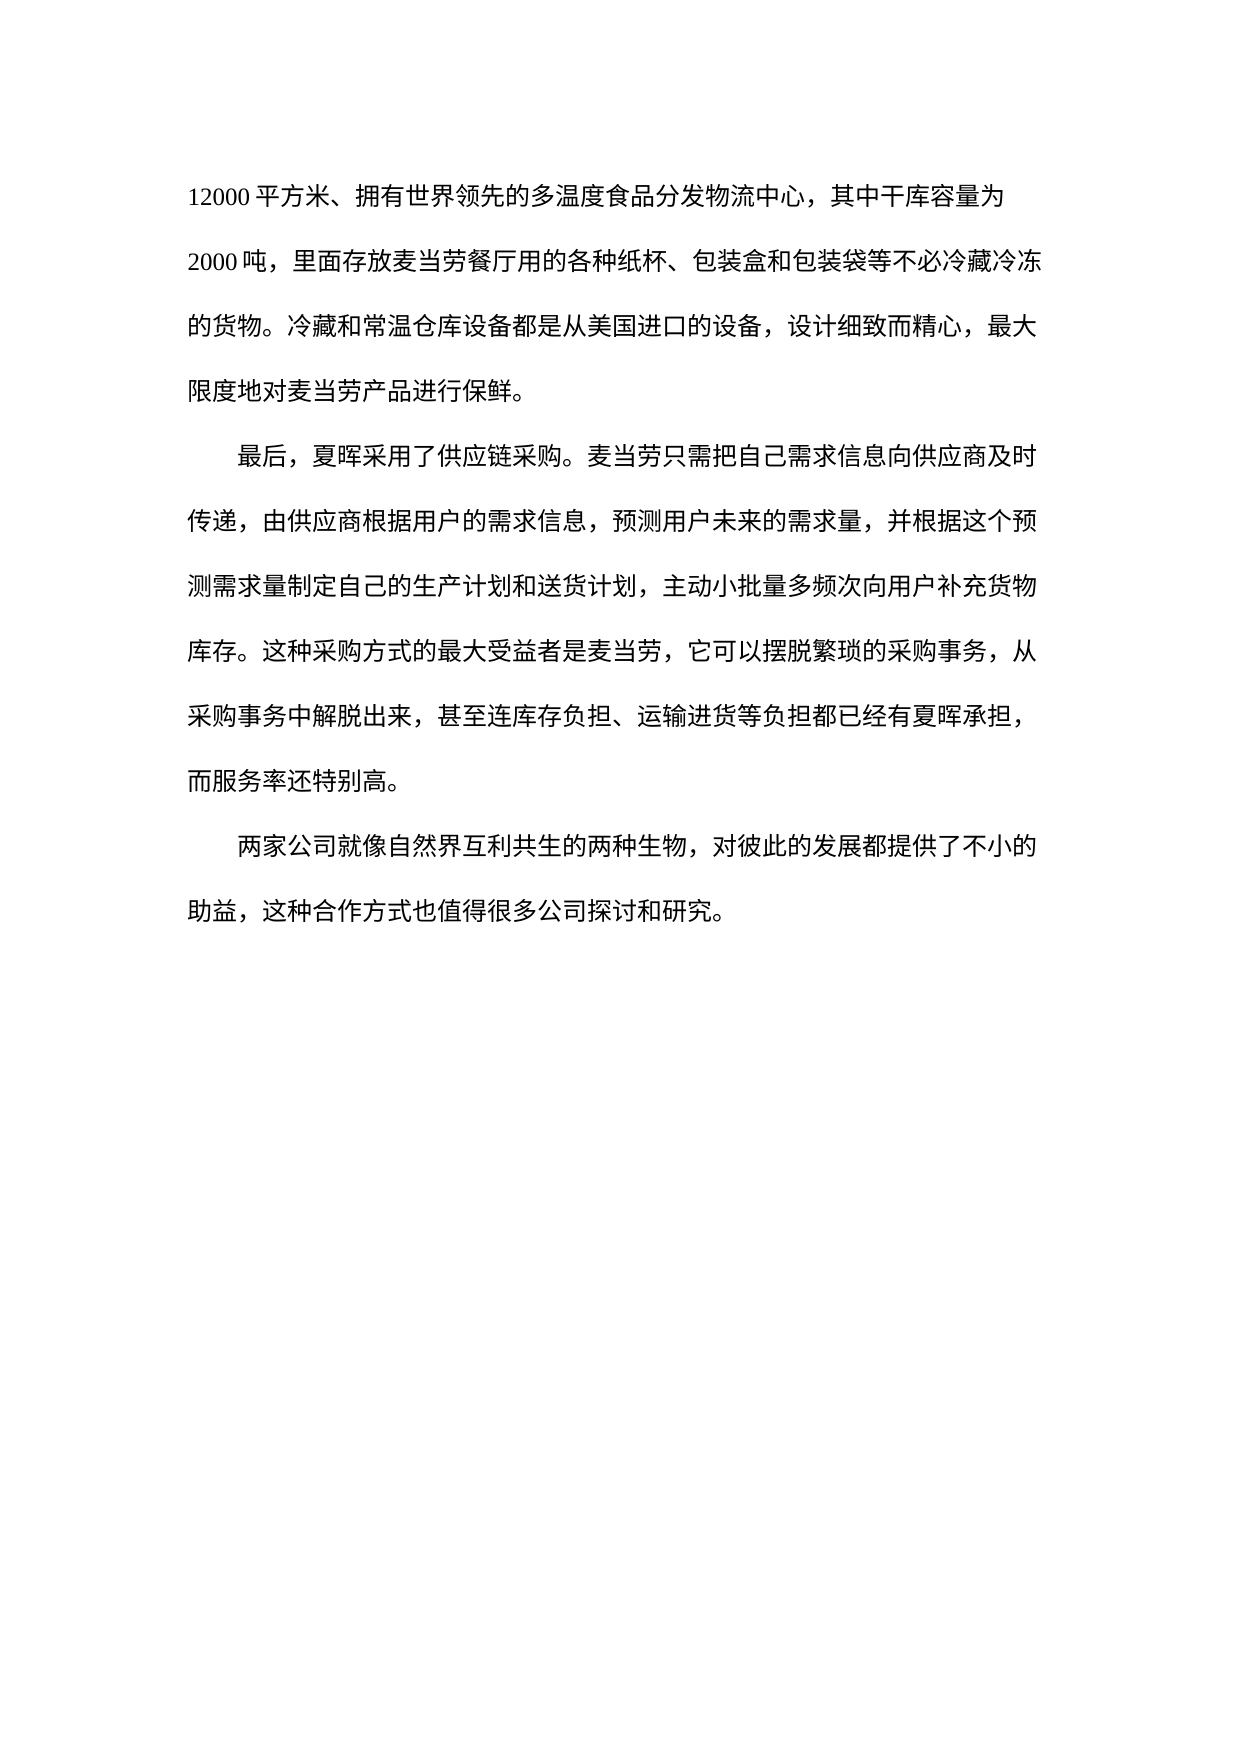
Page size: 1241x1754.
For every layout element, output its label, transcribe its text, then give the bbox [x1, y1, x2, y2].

text 最后，夏晖采用了供应链采购。麦当劳只需把自己需求信息向供应商及时传递，由供应商根据用户的需求信息，预测用户未来的需求量，并根据这个预测需求量制定自己的生产计划和送货计划，主动小批量多频次向用户补充货物库存。这种采购方式的最大受益者是麦当劳，它可以摆脱繁琐的采购事务，从采购事务中解脱出来，甚至连库存负担、运输进货等负担都已经有夏晖承担，而服务率还特别高。 [187, 422, 1053, 812]
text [187, 162, 1053, 422]
text 两家公司就像自然界互利共生的两种生物，对彼此的发展都提供了不小的助益，这种合作方式也值得很多公司探讨和研究。 [187, 812, 1053, 942]
